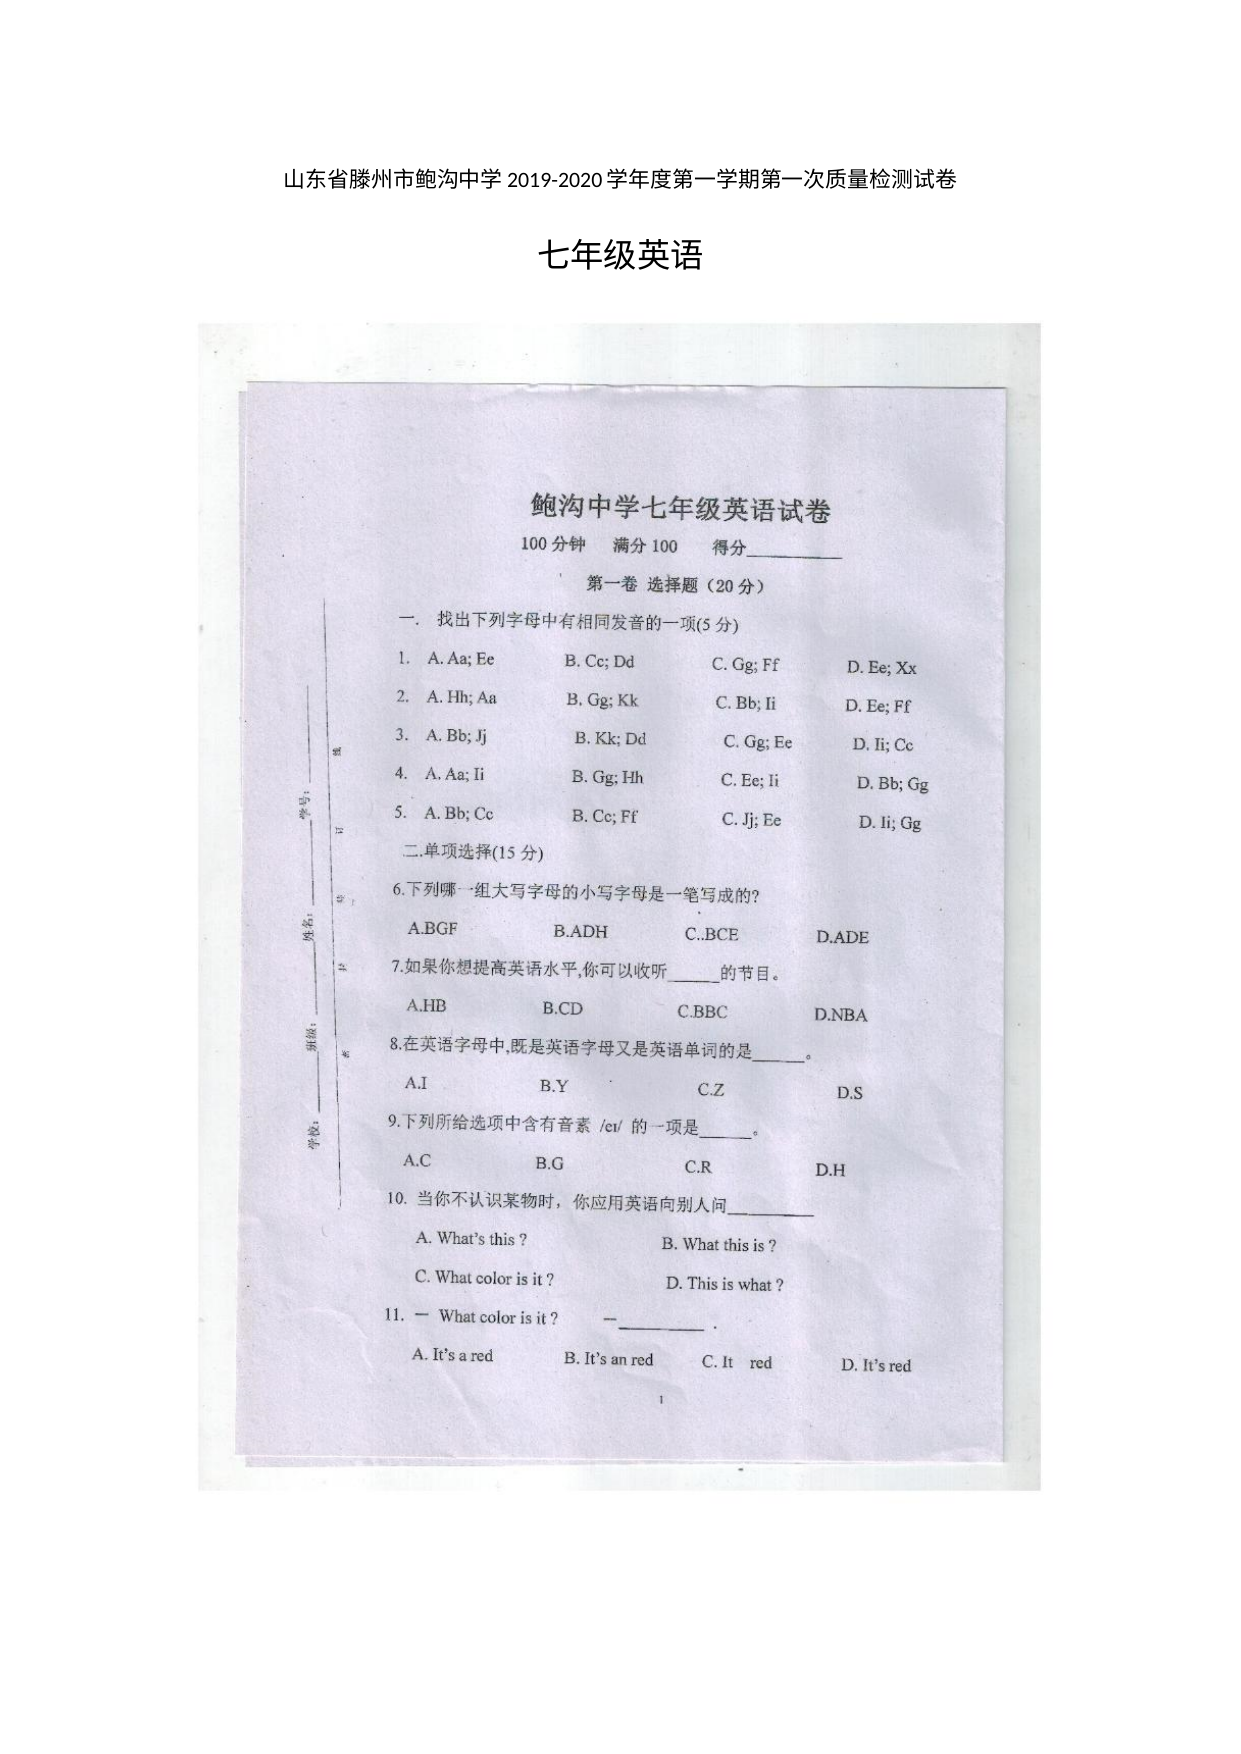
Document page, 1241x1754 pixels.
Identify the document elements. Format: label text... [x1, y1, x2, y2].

text 山东省滕州市鲍沟中学2019-2020学年度第一学期第一次质量检测试卷 [187, 162, 1053, 194]
picture [187, 313, 1053, 1504]
text 七年级英语 [187, 220, 1053, 285]
